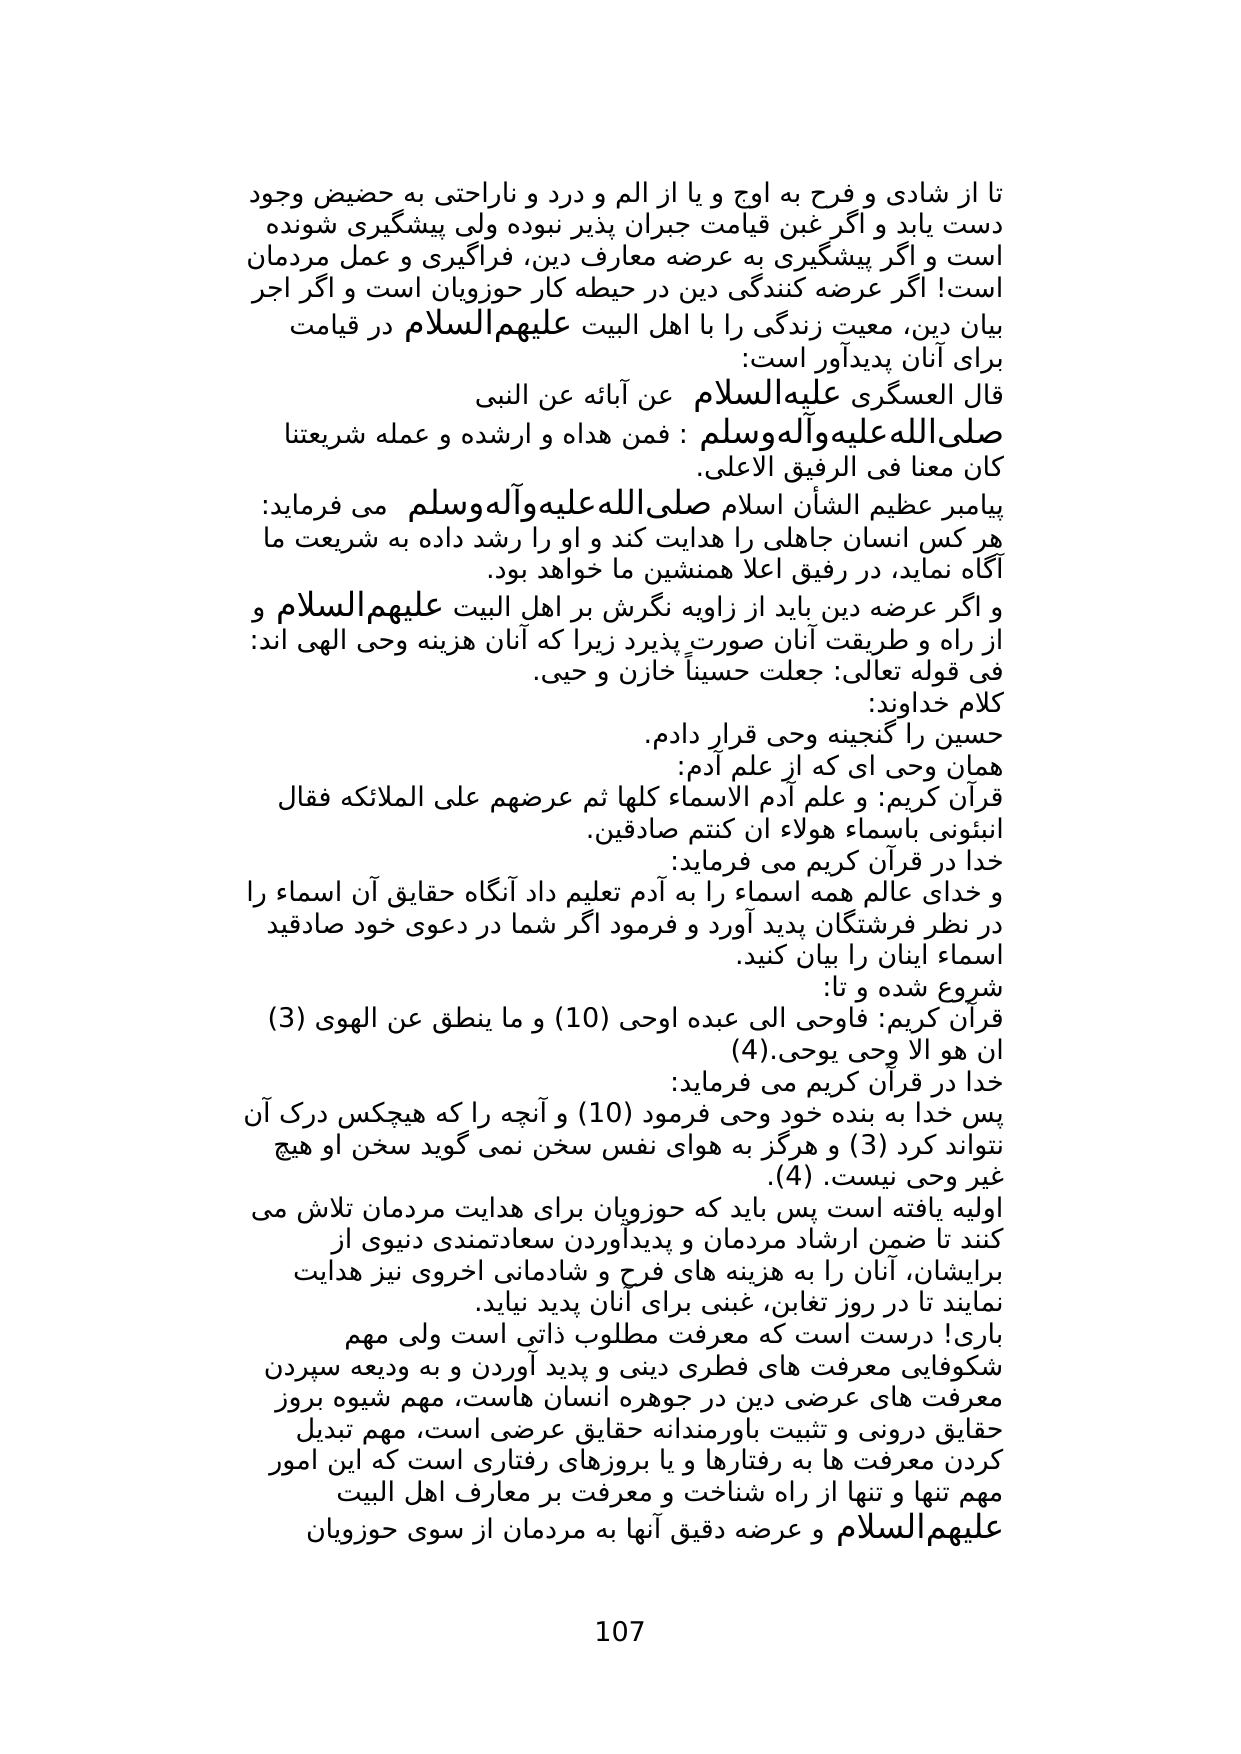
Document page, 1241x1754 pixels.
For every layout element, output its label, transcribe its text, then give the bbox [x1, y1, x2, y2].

text پس خدا به بنده خود وحی فرمود (10) و آنچه را که هیچکس درک آن نتواند کرد (3) و هرگز به هوای نفس سخن نمی گوید سخن او هیچ غیر وحی نیست. (4). [236, 1097, 1004, 1192]
text شروع شده و تا: [236, 971, 1004, 1003]
text خدا در قرآن کریم می فرماید: [236, 1066, 1004, 1097]
text حسین را گنجینه وحی قرار دادم. [236, 719, 1004, 750]
text و اگر عرضه دین باید از زاویه نگرش بر اهل البیت عليهم‌السلام و از راه و طریقت آنان صورت پذیرد زیرا که آنان هزینه وحی الهی اند: [236, 585, 1004, 656]
text قال العسگری عليه‌السلام عن آبائه عن النبی صلى‌الله‌عليه‌وآله‌وسلم : فمن هداه و ارشده و عمله شریعتنا کان معنا فی الرفیق الاعلی. [236, 374, 1004, 483]
text پیامبر عظیم الشأن اسلام صلى‌الله‌عليه‌وآله‌وسلم می فرماید: [236, 483, 1004, 522]
text خدا در قرآن کریم می فرماید: [236, 845, 1004, 876]
text تا از شادی و فرح به اوج و یا از الم و درد و ناراحتی به حضیض وجود دست یابد و اگر غبن قیامت جبران پذیر نبوده ولی پیشگیری شونده است و اگر پیشگیری به عرضه معارف دین، فراگیری و عمل مردمان است! اگر عرضه کنندگی دین در حیطه کار حوزویان است و اگر اجر بیان دین، معیت زندگی را با اهل البیت عليهم‌السلام در قیامت برای آنان پدیدآور است: [236, 177, 1004, 374]
text قرآن کریم: فاوحی الی عبده اوحی (10) و ما ینطق عن الهوی (3) ان هو الا وحی یوحی.(4) [236, 1003, 1004, 1066]
text هر کس انسان جاهلی را هدایت کند و او را رشد داده به شریعت ما آگاه نماید، در رفیق اعلا همنشین ما خواهد بود. [236, 522, 1004, 585]
text قرآن کریم: و علم آدم الاسماء کلها ثم عرضهم علی الملائکه فقال انبئونی باسماء هولاء ان کنتم صادقین. [236, 782, 1004, 845]
text اولیه یافته است پس باید که حوزویان برای هدایت مردمان تلاش می کنند تا ضمن ارشاد مردمان و پدیدآوردن سعادتمندی دنیوی از برایشان، آنان را به هزینه های فرح و شادمانی اخروی نیز هدایت نمایند تا در روز تغابن، غبنی برای آنان پدید نیاید. [236, 1192, 1004, 1318]
text فی قوله تعالی: جعلت حسیناً خازن و حیی. [236, 656, 1004, 687]
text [236, 1318, 1004, 1547]
text و خدای عالم همه اسماء را به آدم تعلیم داد آنگاه حقایق آن اسماء را در نظر فرشتگان پدید آورد و فرمود اگر شما در دعوی خود صادقید اسماء اینان را بیان کنید. [236, 876, 1004, 971]
text کلام خداوند: [236, 687, 1004, 719]
text همان وحی ای که از علم آدم: [236, 750, 1004, 782]
